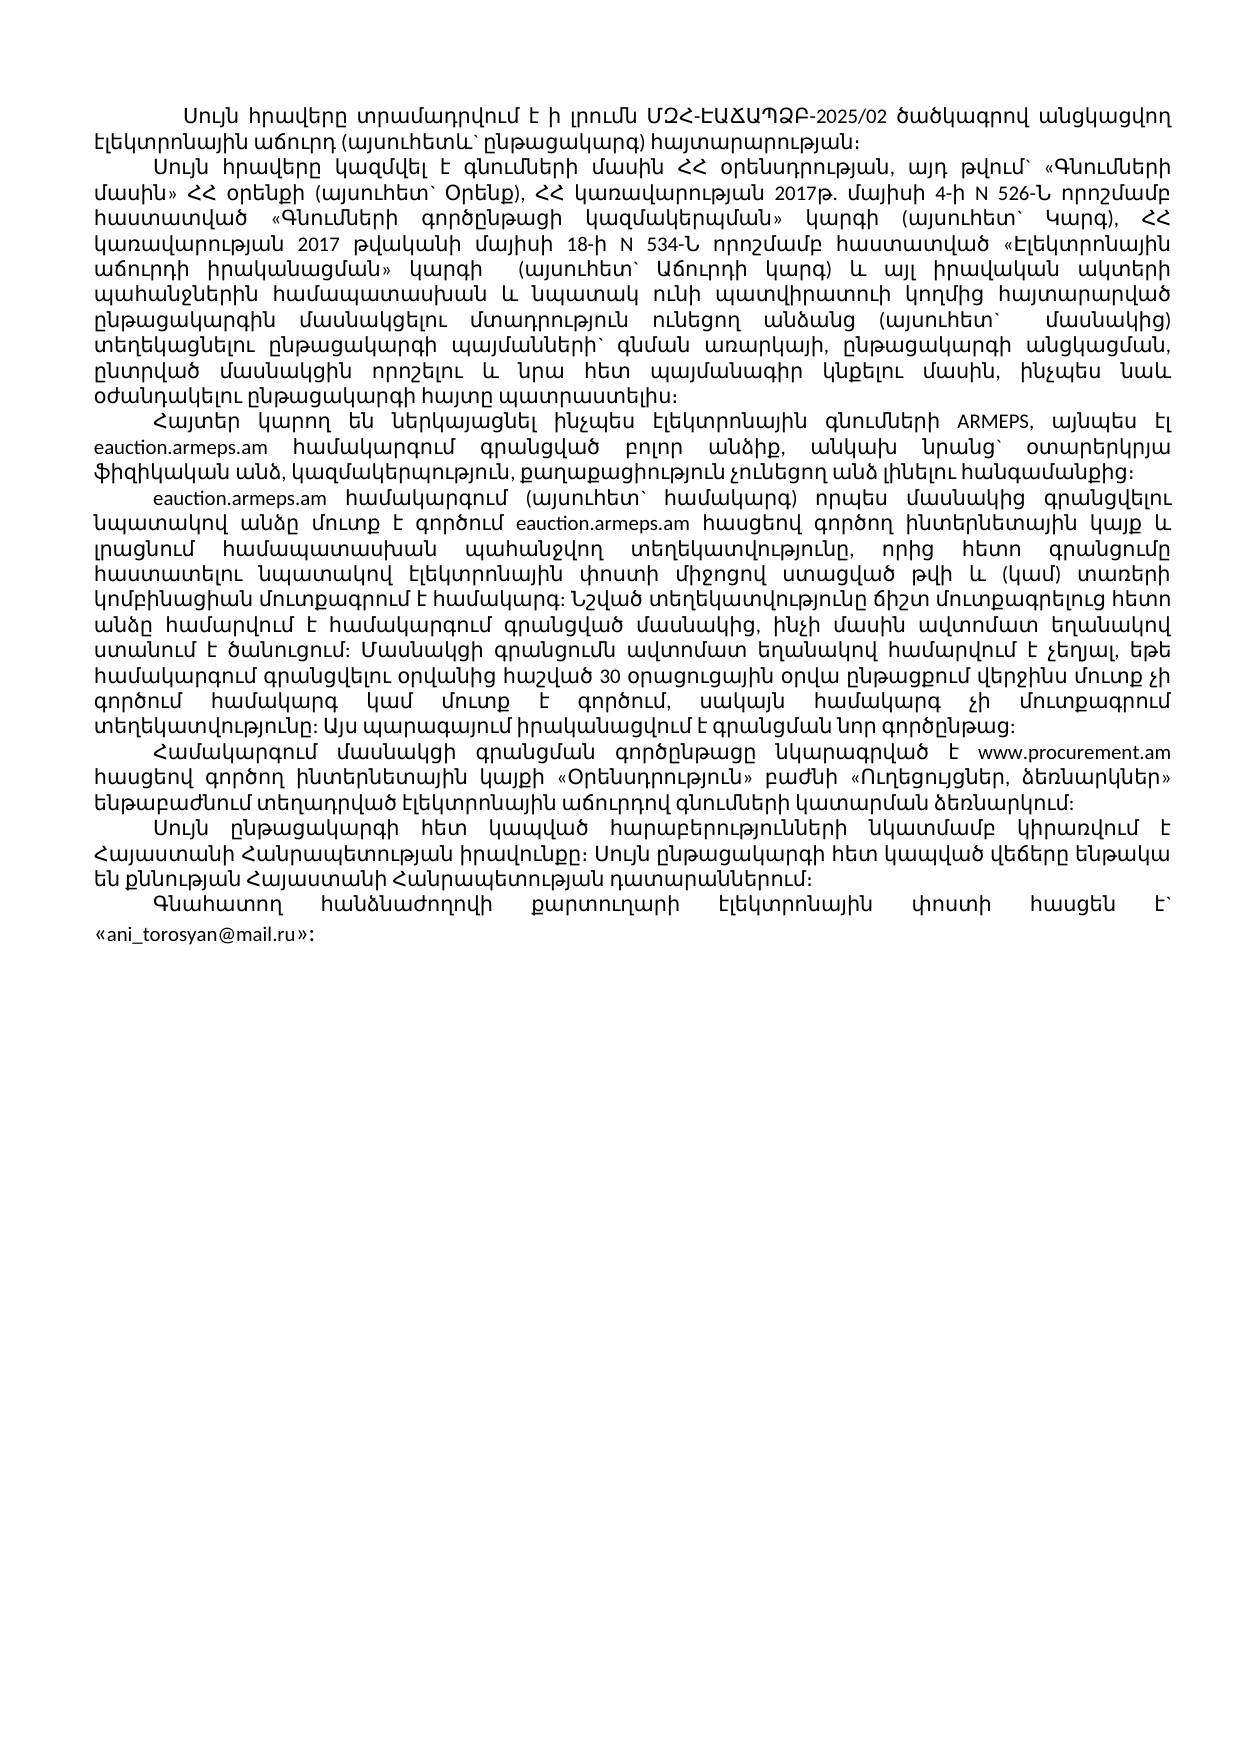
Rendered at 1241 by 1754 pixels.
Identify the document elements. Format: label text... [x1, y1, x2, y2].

text Համակարգում մասնակցի գրանցման գործընթացը նկարագրված է www.procurement.am հասցեով գործող ինտերնետային կայքի «Օրենսդրություն» բաժնի «Ուղեցույցներ, ձեռնարկներ» ենթաբաժնում տեղադրված էլեկտրոնային աճուրդով գնումների կատարման ձեռնարկում: [94, 739, 1171, 815]
text Գնահատող հանձնաժողովի քարտուղարի էլեկտրոնային փոստի հասցեն է` «ani_torosyan@mail.ru»: [94, 892, 1171, 948]
text Սույն հրավերը տրամադրվում է ի լրումն ՄԶՀ-ԷԱՃԱՊՁԲ-2025/02 ծածկագրով անցկացվող էլեկտրոնային աճուրդ (այսուհետև` ընթացակարգ) հայտարարության։ [94, 104, 1171, 154]
text Սույն ընթացակարգի հետ կապված հարաբերությունների նկատմամբ կիրառվում է Հայաստանի Հանրապետության իրավունքը։ Սույն ընթացակարգի հետ կապված վեճերը ենթակա են քննության Հայաստանի Հանրապետության դատարաններում։ [94, 815, 1171, 892]
text Հայտեր կարող են ներկայացնել ինչպես էլեկտրոնային գնումների ARMEPS, այնպես էլ eauction.armeps.am համակարգում գրանցված բոլոր անձիք, անկախ նրանց` օտարերկրյա ֆիզիկական անձ, կազմակերպություն, քաղաքացիություն չունեցող անձ լինելու հանգամանքից։ [94, 409, 1171, 485]
text eauction.armeps.am համակարգում (այսուհետ` համակարգ) որպես մասնակից գրանցվելու նպատակով անձը մուտք է գործում eauction.armeps.am հասցեով գործող ինտերնետային կայք և լրացնում համապատասխան պահանջվող տեղեկատվությունը, որից հետո գրանցումը հաստատելու նպատակով էլեկտրոնային փոստի միջոցով ստացված թվի և (կամ) տառերի կոմբինացիան մուտքագրում է համակարգ: Նշված տեղեկատվությունը ճիշտ մուտքագրելուց հետո անձը համարվում է համակարգում գրանցված մասնակից, ինչի մասին ավտոմատ եղանակով ստանում է ծանուցում: Մասնակցի գրանցումն ավտոմատ եղանակով համարվում է չեղյալ, եթե համակարգում գրանցվելու օրվանից հաշված 30 օրացուցային օրվա ընթացքում վերջինս մուտք չի գործում համակարգ կամ մուտք է գործում, սակայն համակարգ չի մուտքագրում տեղեկատվությունը: Այս պարագայում իրականացվում է գրանցման նոր գործընթաց: [94, 485, 1171, 739]
text Սույն հրավերը կազմվել է գնումների մասին ՀՀ օրենսդրության, այդ թվում` «Գնումների մասին» ՀՀ օրենքի (այսուհետ` Օրենք), ՀՀ կառավարության 2017թ. մայիսի 4-ի N 526-Ն որոշմամբ հաստատված «Գնումների գործընթացի կազմակերպման» կարգի (այսուհետ` Կարգ), ՀՀ կառավարության 2017 թվականի մայիսի 18-ի N 534-Ն որոշմամբ հաստատված «Էլեկտրոնային աճուրդի իրականացման» կարգի (այսուհետ` Աճուրդի կարգ) և այլ իրավական ակտերի պահանջներին համապատասխան և նպատակ ունի պատվիրատուի կողմից հայտարարված ընթացակարգին մասնակցելու մտադրություն ունեցող անձանց (այսուհետ` մասնակից) տեղեկացնելու ընթացակարգի պայմանների` գնման առարկայի, ընթացակարգի անցկացման, ընտրված մասնակցին որոշելու և նրա հետ պայմանագիր կնքելու մասին, ինչպես նաև օժանդակելու ընթացակարգի հայտը պատրաստելիս։ [94, 154, 1171, 409]
